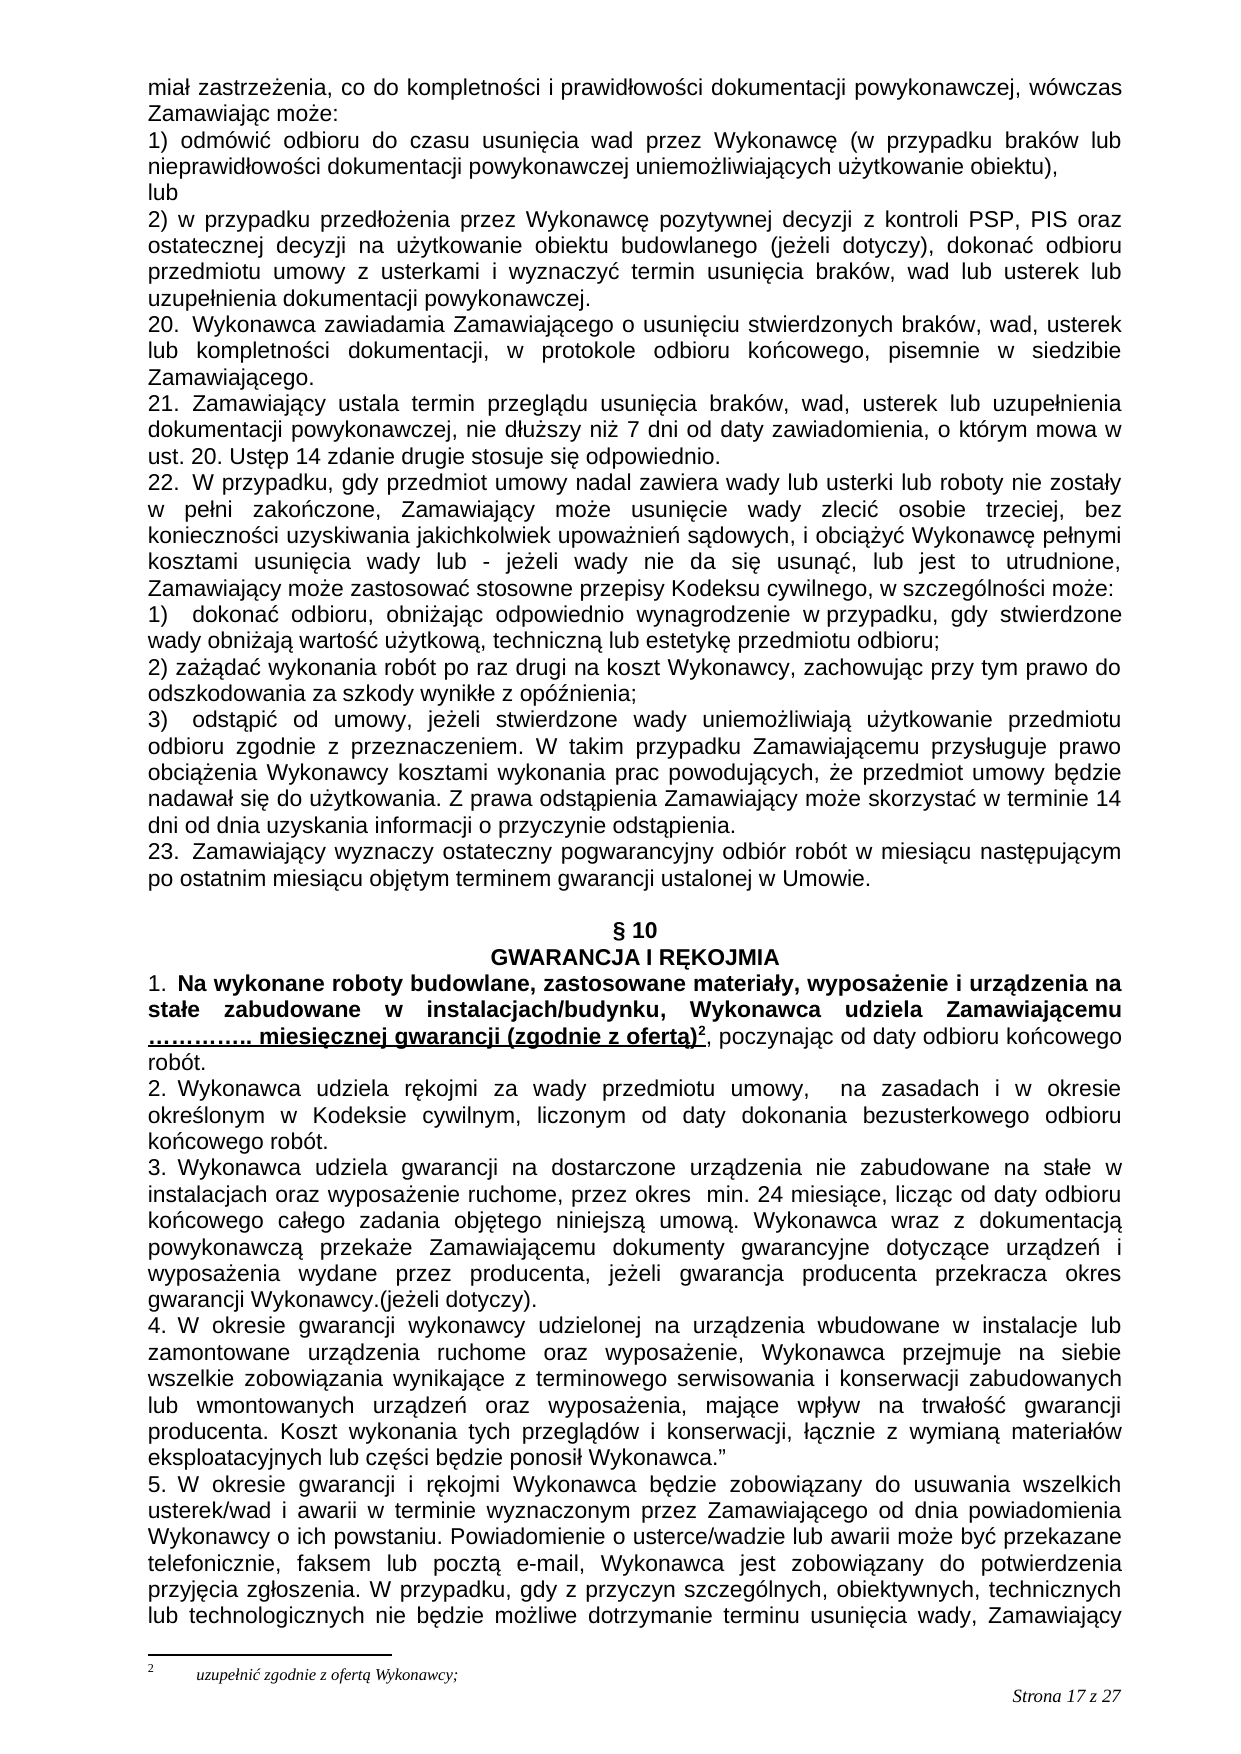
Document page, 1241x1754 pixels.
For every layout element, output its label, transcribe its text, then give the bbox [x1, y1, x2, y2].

list 1) dokonać odbioru, obniżając odpowiednio wynagrodzenie w przypadku, gdy stwierdzone wady obniżają wartość użytkową, techniczną lub estetykę przedmiotu odbioru; [148, 601, 1122, 654]
list 2) zażądać wykonania robót po raz drugi na koszt Wykonawcy, zachowując przy tym prawo do odszkodowania za szkody wynikłe z opóźnienia; [148, 654, 1122, 706]
list Na wykonane roboty budowlane, zastosowane materiały, wyposażenie i urządzenia na stałe zabudowane w instalacjach/budynku, Wykonawca udziela Zamawiającemu ………….. miesięcznej gwarancji (zgodnie z ofertą), poczynając od daty odbioru końcowego robót. [148, 970, 1122, 1075]
list Wykonawca udziela rękojmi za wady przedmiotu umowy, na zasadach i w okresie określonym w Kodeksie cywilnym, liczonym od daty dokonania bezusterkowego odbioru końcowego robót. [148, 1075, 1122, 1154]
list Wykonawca udziela gwarancji na dostarczone urządzenia nie zabudowane na stałe w instalacjach oraz wyposażenie ruchome, przez okres min. 24 miesiące, licząc od daty odbioru końcowego całego zadania objętego niniejszą umową. Wykonawca wraz z dokumentacją powykonawczą przekaże Zamawiającemu dokumenty gwarancyjne dotyczące urządzeń i wyposażenia wydane przez producenta, jeżeli gwarancja producenta przekracza okres gwarancji Wykonawcy.(jeżeli dotyczy). [148, 1154, 1122, 1312]
list 21. Zamawiający ustala termin przeglądu usunięcia braków, wad, usterek lub uzupełnienia dokumentacji powykonawczej, nie dłuższy niż 7 dni od daty zawiadomienia, o którym mowa w ust. 20. Ustęp 14 zdanie drugie stosuje się odpowiednio. [148, 390, 1122, 469]
list 3) odstąpić od umowy, jeżeli stwierdzone wady uniemożliwiają użytkowanie przedmiotu odbioru zgodnie z przeznaczeniem. W takim przypadku Zamawiającemu przysługuje prawo obciążenia Wykonawcy kosztami wykonania prac powodujących, że przedmiot umowy będzie nadawał się do użytkowania. Z prawa odstąpienia Zamawiający może skorzystać w terminie 14 dni od dnia uzyskania informacji o przyczynie odstąpienia. [148, 706, 1122, 838]
list 20. Wykonawca zawiadamia Zamawiającego o usunięciu stwierdzonych braków, wad, usterek lub kompletności dokumentacji, w protokole odbioru końcowego, pisemnie w siedzibie Zamawiającego. [148, 311, 1122, 390]
list W okresie gwarancji wykonawcy udzielonej na urządzenia wbudowane w instalacje lub zamontowane urządzenia ruchome oraz wyposażenie, Wykonawca przejmuje na siebie wszelkie zobowiązania wynikające z terminowego serwisowania i konserwacji zabudowanych lub wmontowanych urządzeń oraz wyposażenia, mające wpływ na trwałość gwarancji producenta. Koszt wykonania tych przeglądów i konserwacji, łącznie z wymianą materiałów eksploatacyjnych lub części będzie ponosił Wykonawca.” [148, 1312, 1122, 1471]
list lub [148, 179, 1122, 206]
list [148, 74, 1122, 127]
list 22. W przypadku, gdy przedmiot umowy nadal zawiera wady lub usterki lub roboty nie zostały w pełni zakończone, Zamawiający może usunięcie wady zlecić osobie trzeciej, bez konieczności uzyskiwania jakichkolwiek upoważnień sądowych, i obciążyć Wykonawcę pełnymi kosztami usunięcia wady lub - jeżeli wady nie da się usunąć, lub jest to utrudnione, Zamawiający może zastosować stosowne przepisy Kodeksu cywilnego, w szczególności może: [148, 469, 1122, 601]
list 1) odmówić odbioru do czasu usunięcia wad przez Wykonawcę (w przypadku braków lub nieprawidłowości dokumentacji powykonawczej uniemożliwiających użytkowanie obiektu), [148, 127, 1122, 179]
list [148, 1471, 1122, 1629]
list 2) w przypadku przedłożenia przez Wykonawcę pozytywnej decyzji z kontroli PSP, PIS oraz ostatecznej decyzji na użytkowanie obiektu budowlanego (jeżeli dotyczy), dokonać odbioru przedmiotu umowy z usterkami i wyznaczyć termin usunięcia braków, wad lub usterek lub uzupełnienia dokumentacji powykonawczej. [148, 206, 1122, 311]
text GWARANCJA I RĘKOJMIA [148, 943, 1122, 970]
text § 10 [148, 917, 1122, 943]
list 23. Zamawiający wyznaczy ostateczny pogwarancyjny odbiór robót w miesiącu następującym po ostatnim miesiącu objętym terminem gwarancji ustalonej w Umowie. [148, 838, 1122, 891]
